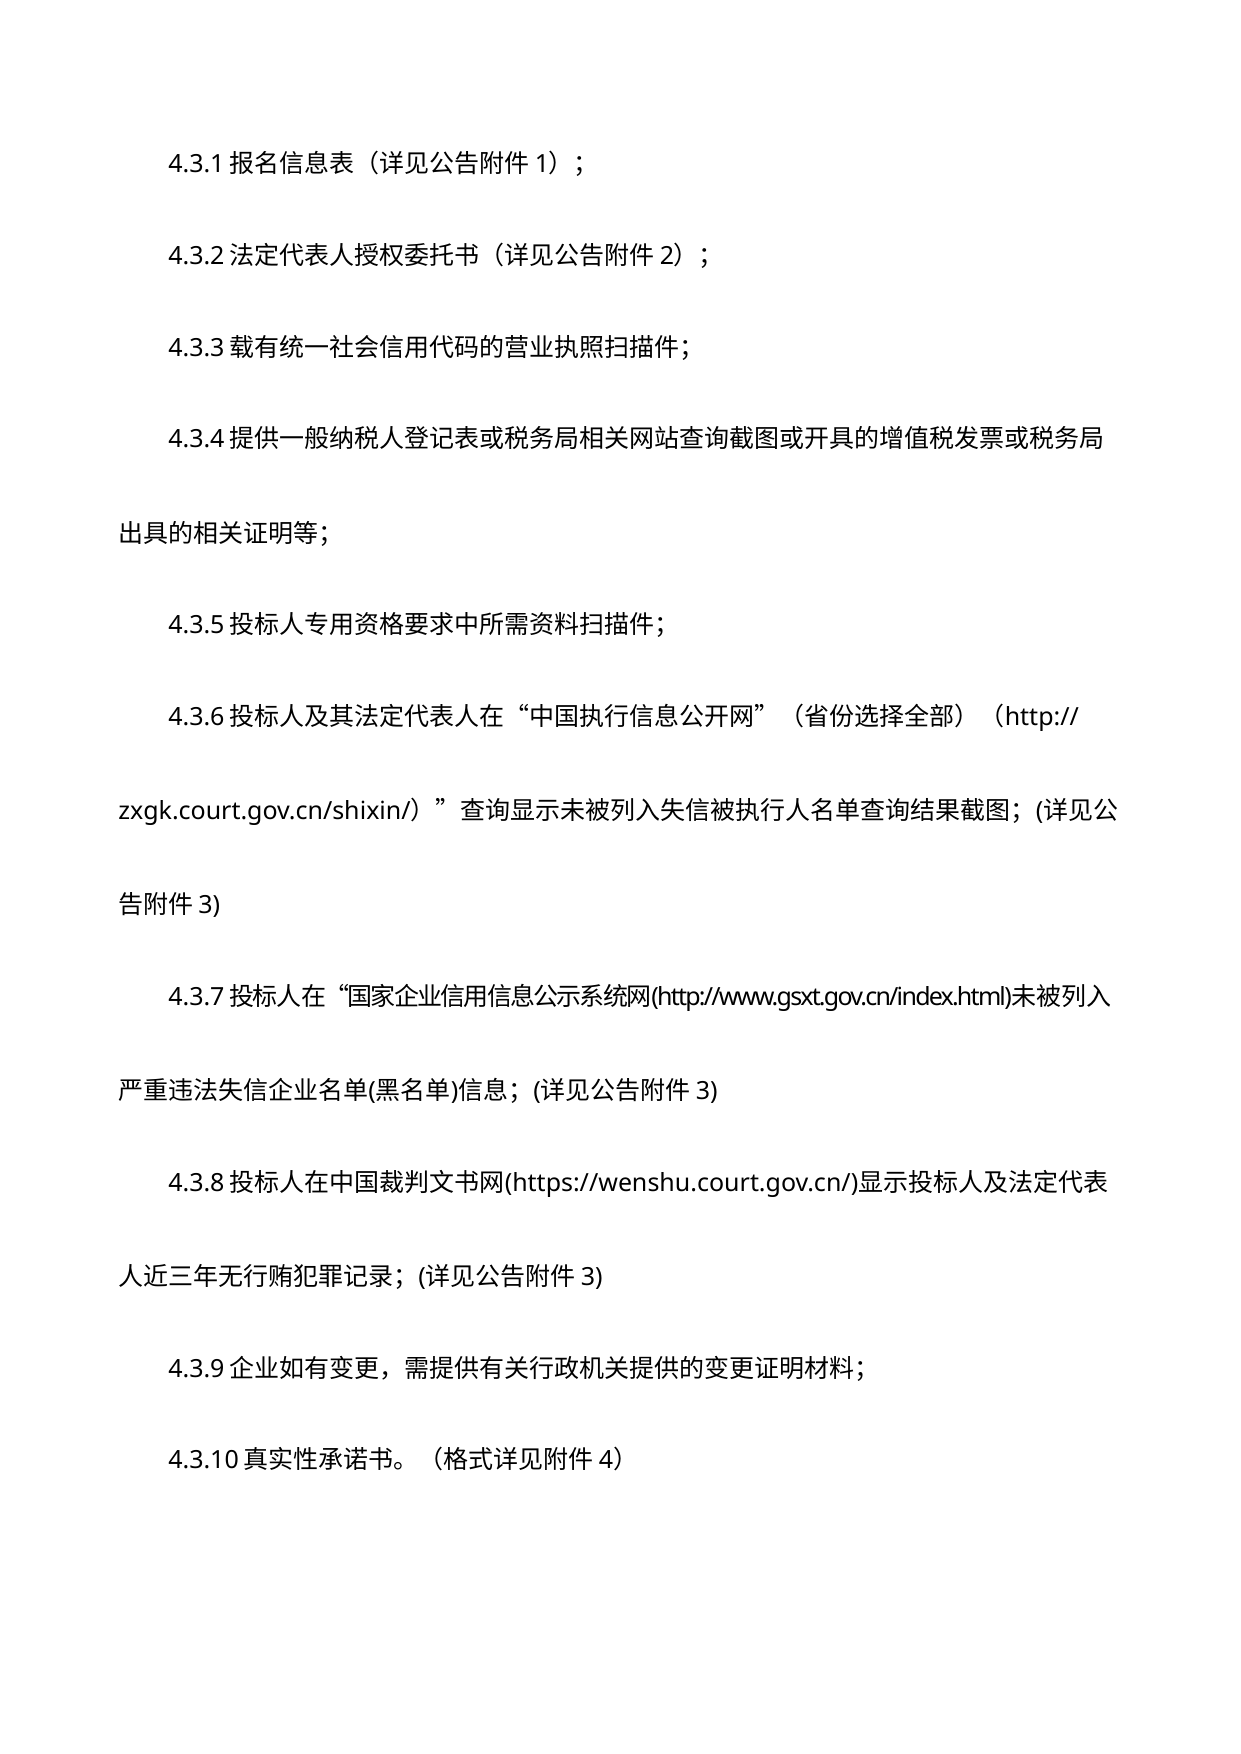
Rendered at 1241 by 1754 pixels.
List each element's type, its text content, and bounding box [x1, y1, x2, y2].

text 4.3.3载有统一社会信用代码的营业执照扫描件； [118, 313, 1122, 378]
text 4.3.8投标人在中国裁判文书网(https://wenshu.court.gov.cn/)显示投标人及法定代表人近三年无行贿犯罪记录；(详见公告附件3) [118, 1148, 1122, 1307]
text 4.3.7投标人在“国家企业信用信息公示系统网(http://www.gsxt.gov.cn/index.html)未被列入严重违法失信企业名单(黑名单)信息；(详见公告附件3) [118, 962, 1122, 1121]
text 4.3.9企业如有变更，需提供有关行政机关提供的变更证明材料； [118, 1334, 1122, 1399]
text 4.3.10真实性承诺书。（格式详见附件4） [118, 1425, 1122, 1490]
text 4.3.2法定代表人授权委托书（详见公告附件2）； [118, 221, 1122, 286]
text 4.3.6投标人及其法定代表人在“中国执行信息公开网”（省份选择全部）（http://zxgk.court.gov.cn/shixin/）”查询显示未被列入失信被执行人名单查询结果截图；(详见公告附件3) [118, 682, 1122, 935]
text 4.3.4提供一般纳税人登记表或税务局相关网站查询截图或开具的增值税发票或税务局出具的相关证明等； [118, 404, 1122, 564]
text 4.3.1报名信息表（详见公告附件1）； [118, 129, 1122, 194]
text 4.3.5投标人专用资格要求中所需资料扫描件； [118, 590, 1122, 655]
